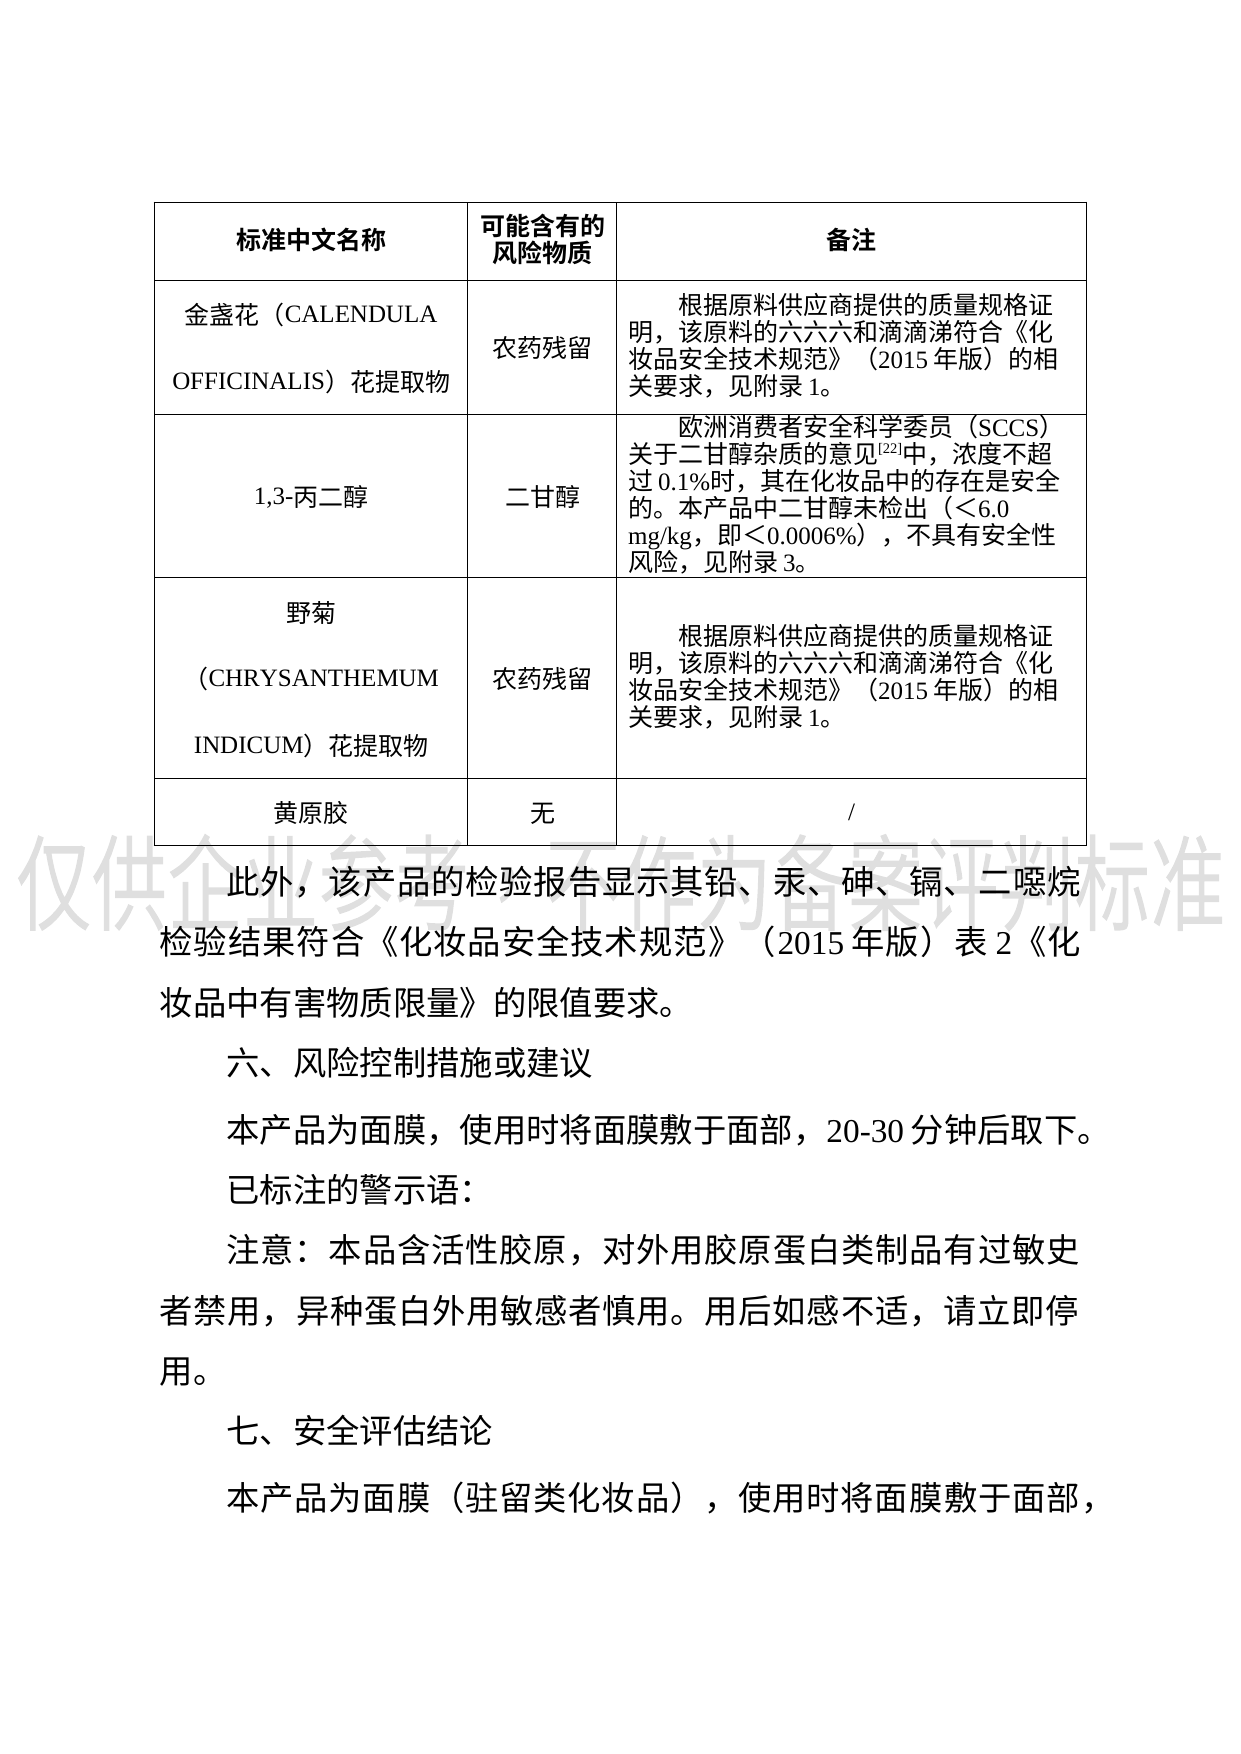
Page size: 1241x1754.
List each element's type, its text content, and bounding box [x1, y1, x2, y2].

text 本产品为面膜，使用时将面膜敷于面部，20-30分钟后取下。 [159, 1094, 1081, 1154]
table_cell 1,3-丙二醇 [155, 415, 467, 577]
table_cell 根据原料供应商提供的质量规格证明，该原料的六六六和滴滴涕符合《化妆品安全技术规范》（2015年版）的相关要求，见附录1。 [617, 281, 1086, 413]
text 已标注的警示语： [159, 1154, 1081, 1214]
text 注意：本品含活性胶原，对外用胶原蛋白类制品有过敏史者禁用，异种蛋白外用敏感者慎用。用后如感不适，请立即停用。 [159, 1214, 1081, 1396]
table_cell 无 [468, 779, 616, 845]
table_cell / [617, 779, 1086, 845]
title 六、风险控制措施或建议 [159, 1027, 1081, 1094]
table_cell 二甘醇 [468, 415, 616, 577]
table_cell 欧洲消费者安全科学委员（SCCS）关于二甘醇杂质的意见[22]中，浓度不超过0.1%时，其在化妆品中的存在是安全的。本产品中二甘醇未检出（＜6.0 mg/kg，即＜0.0006%），不具有安全性风险，见附录3。 [617, 415, 1086, 577]
table_cell 黄原胶 [155, 779, 467, 845]
table_cell 农药残留 [468, 281, 616, 413]
table_header 可能含有的风险物质 [468, 203, 616, 279]
table_header 标准中文名称 [155, 203, 467, 279]
table_cell 野菊（CHRYSANTHEMUM INDICUM）花提取物 [155, 578, 467, 777]
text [159, 1462, 1081, 1523]
table_cell 农药残留 [468, 578, 616, 777]
table_cell 金盏花（CALENDULA OFFICINALIS）花提取物 [155, 281, 467, 413]
text 此外，该产品的检验报告显示其铅、汞、砷、镉、二噁烷检验结果符合《化妆品安全技术规范》（2015年版）表2《化妆品中有害物质限量》的限值要求。 [159, 846, 1081, 1027]
table_cell 根据原料供应商提供的质量规格证明，该原料的六六六和滴滴涕符合《化妆品安全技术规范》（2015年版）的相关要求，见附录1。 [617, 578, 1086, 777]
title 七、安全评估结论 [159, 1396, 1081, 1462]
table_header 备注 [617, 203, 1086, 279]
